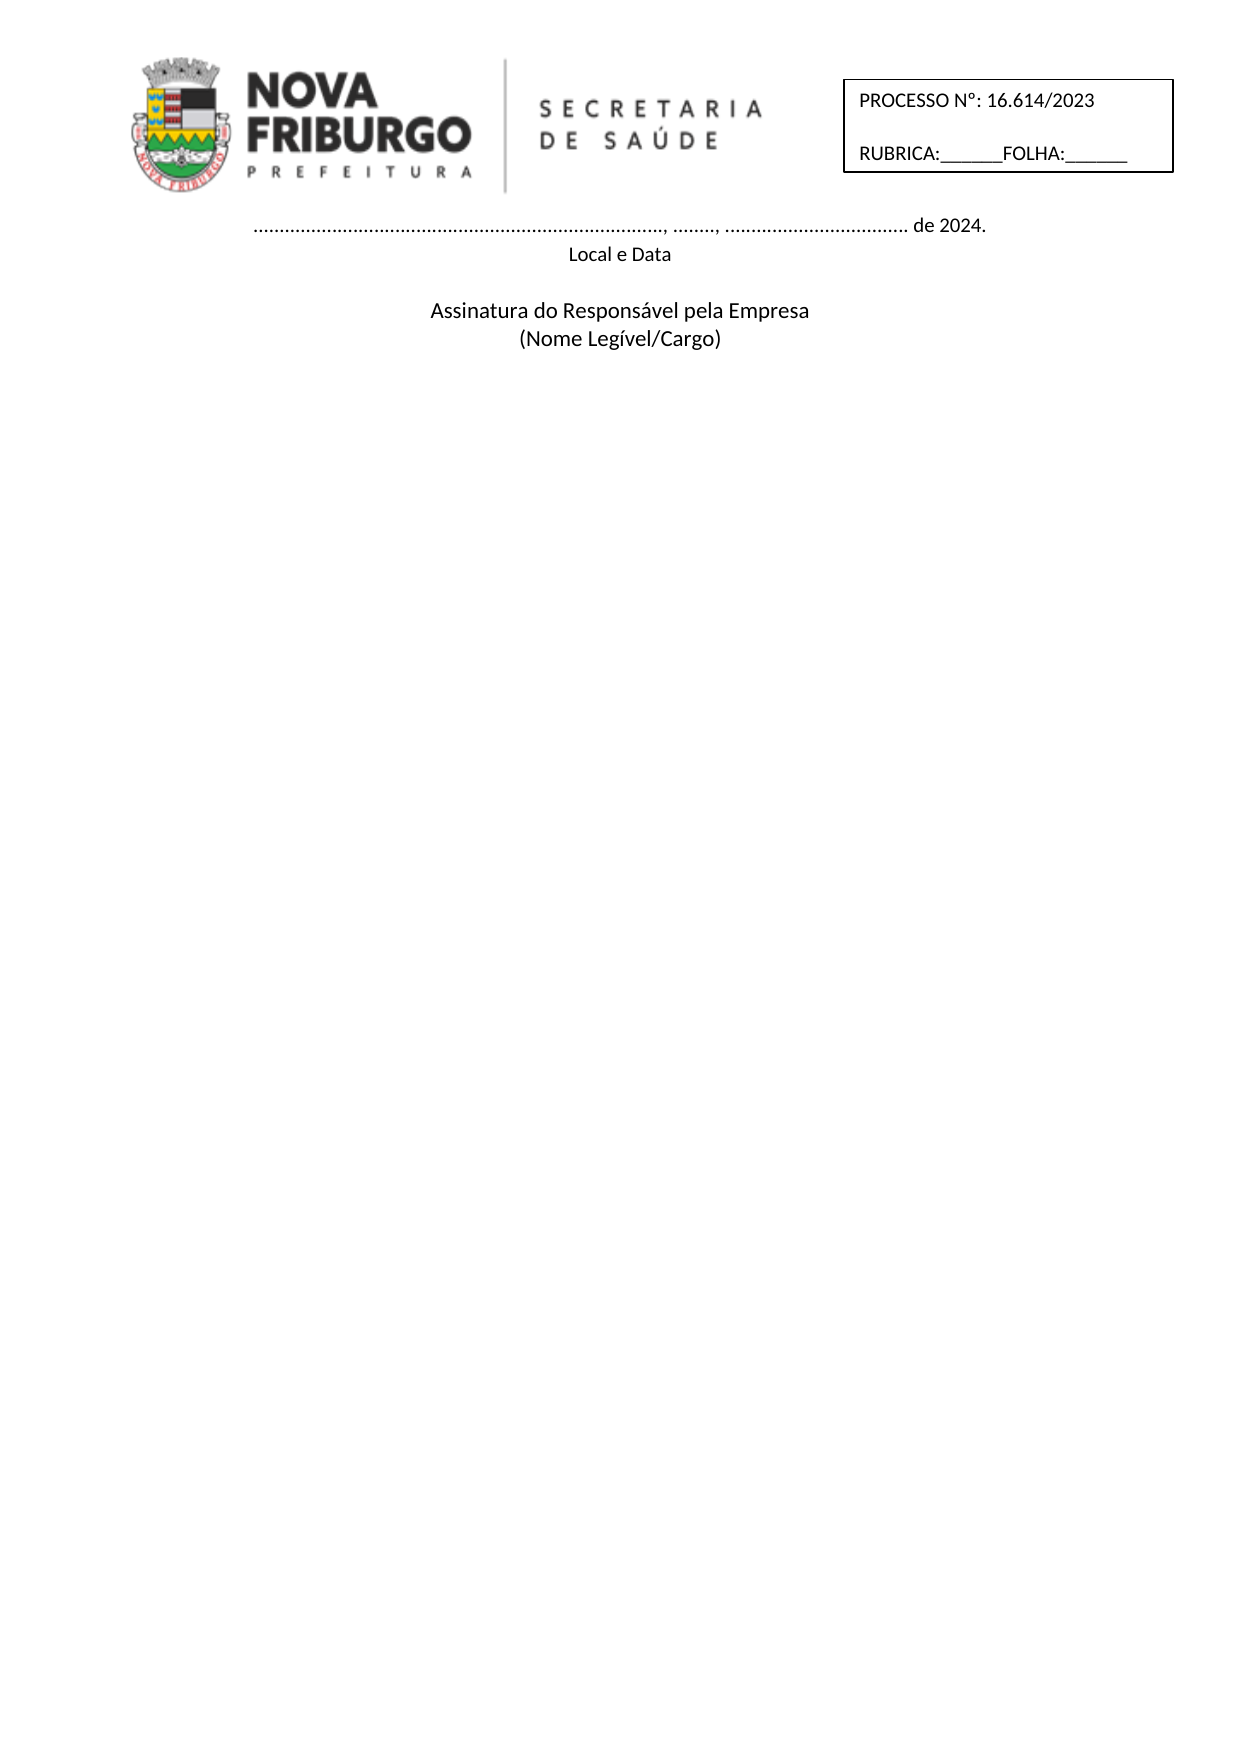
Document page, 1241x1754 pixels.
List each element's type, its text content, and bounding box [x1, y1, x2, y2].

text (Nome Legível/Cargo) [148, 324, 1092, 352]
picture [118, 44, 782, 209]
text .............................................................................., ........, ................................... de 2024. [148, 208, 1092, 238]
text Local e Data [148, 238, 1092, 267]
text Assinatura do Responsável pela Empresa [148, 296, 1092, 324]
